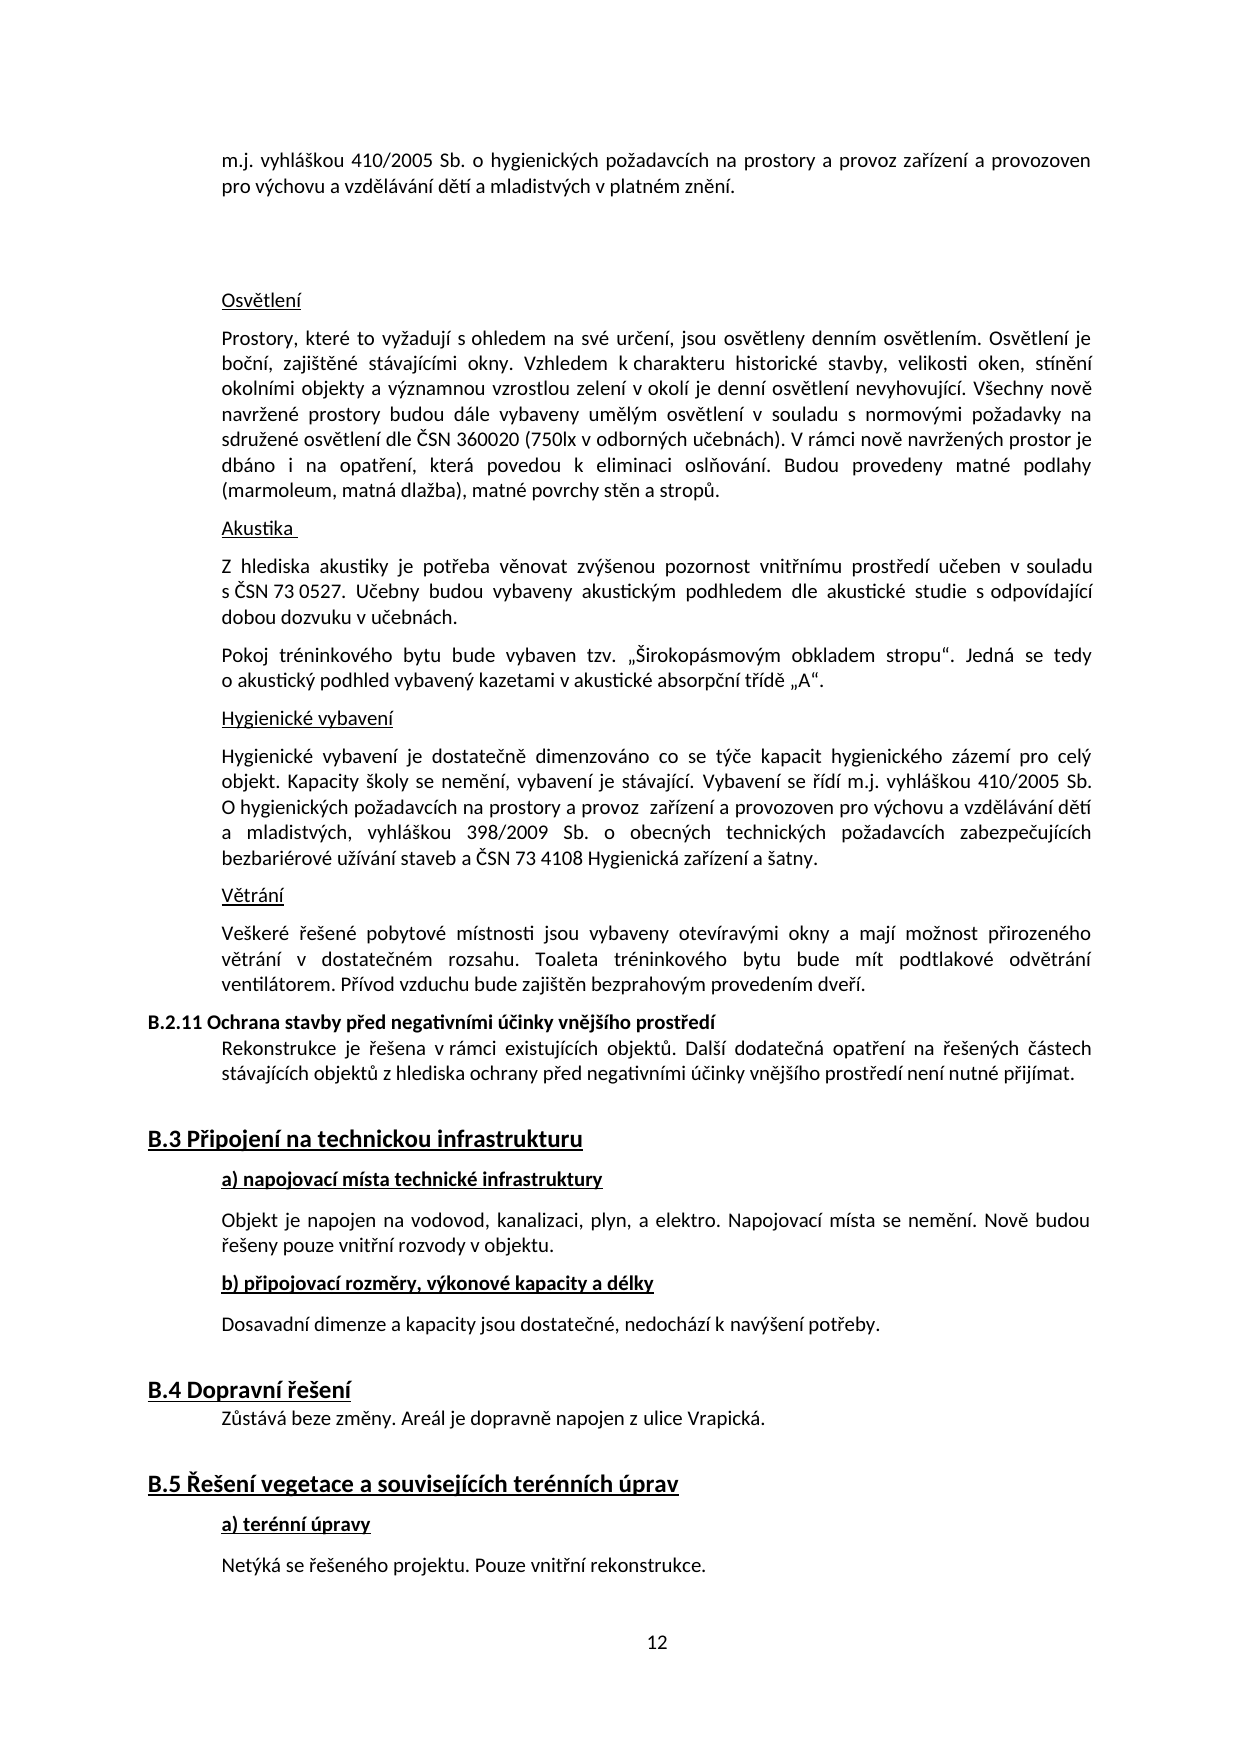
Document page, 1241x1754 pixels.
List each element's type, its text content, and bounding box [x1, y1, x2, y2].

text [221, 148, 1093, 198]
text Z hlediska akustiky je potřeba věnovat zvýšenou pozornost vnitřnímu prostředí učeben v souladu s ČSN 73 0527. Učebny budou vybaveny akustickým podhledem dle akustické studie s odpovídající dobou dozvuku v učebnách. [221, 553, 1093, 629]
subtitle a) napojovací místa technické infrastruktury [221, 1166, 1093, 1191]
subtitle B.3 Připojení na technickou infrastrukturu [148, 1123, 1093, 1153]
text Akustika [221, 515, 1093, 541]
text Hygienické vybavení [221, 705, 1093, 731]
text Netýká se řešeného projektu. Pouze vnitřní rekonstrukce. [221, 1552, 1093, 1578]
text Hygienické vybavení je dostatečně dimenzováno co se týče kapacit hygienického zázemí pro celý objekt. Kapacity školy se nemění, vybavení je stávající. Vybavení se řídí m.j. vyhláškou 410/2005 Sb. O hygienických požadavcích na prostory a provoz zařízení a provozoven pro výchovu a vzdělávání dětí a mladistvých, vyhláškou 398/2009 Sb. o obecných technických požadavcích zabezpečujících bezbariérové užívání staveb a ČSN 73 4108 Hygienická zařízení a šatny. [221, 743, 1093, 870]
text Dosavadní dimenze a kapacity jsou dostatečné, nedochází k navýšení potřeby. [221, 1312, 1093, 1337]
text Rekonstrukce je řešena v rámci existujících objektů. Další dodatečná opatření na řešených částech stávajících objektů z hlediska ochrany před negativními účinky vnějšího prostředí není nutné přijímat. [221, 1035, 1093, 1086]
subtitle B.5 Řešení vegetace a souvisejících terénních úprav [148, 1468, 1093, 1498]
subtitle B.2.11 Ochrana stavby před negativními účinky vnějšího prostředí [148, 1009, 1093, 1035]
text Veškeré řešené pobytové místnosti jsou vybaveny otevíravými okny a mají možnost přirozeného větrání v dostatečném rozsahu. Toaleta tréninkového bytu bude mít podtlakové odvětrání ventilátorem. Přívod vzduchu bude zajištěn bezprahovým provedením dveří. [221, 921, 1093, 997]
text Zůstává beze změny. Areál je dopravně napojen z ulice Vrapická. [221, 1405, 1093, 1431]
text Osvětlení [221, 287, 1093, 312]
subtitle b) připojovací rozměry, výkonové kapacity a délky [221, 1271, 1093, 1296]
text Objekt je napojen na vodovod, kanalizaci, plyn, a elektro. Napojovací místa se nemění. Nově budou řešeny pouze vnitřní rozvody v objektu. [221, 1207, 1093, 1258]
text Pokoj tréninkového bytu bude vybaven tzv. „Širokopásmovým obkladem stropu“. Jedná se tedy o akustický podhled vybavený kazetami v akustické absorpční třídě „A“. [221, 642, 1093, 693]
text Větrání [221, 883, 1093, 908]
text Prostory, které to vyžadují s ohledem na své určení, jsou osvětleny denním osvětlením. Osvětlení je boční, zajištěné stávajícími okny. Vzhledem k charakteru historické stavby, velikosti oken, stínění okolními objekty a významnou vzrostlou zelení v okolí je denní osvětlení nevyhovující. Všechny nově navržené prostory budou dále vybaveny umělým osvětlení v souladu s normovými požadavky na sdružené osvětlení dle ČSN 360020 (750lx v odborných učebnách). V rámci nově navržených prostor je dbáno i na opatření, která povedou k eliminaci oslňování. Budou provedeny matné podlahy (marmoleum, matná dlažba), matné povrchy stěn a stropů. [221, 325, 1093, 503]
subtitle a) terénní úpravy [221, 1511, 1093, 1536]
subtitle B.4 Dopravní řešení [148, 1374, 1093, 1405]
